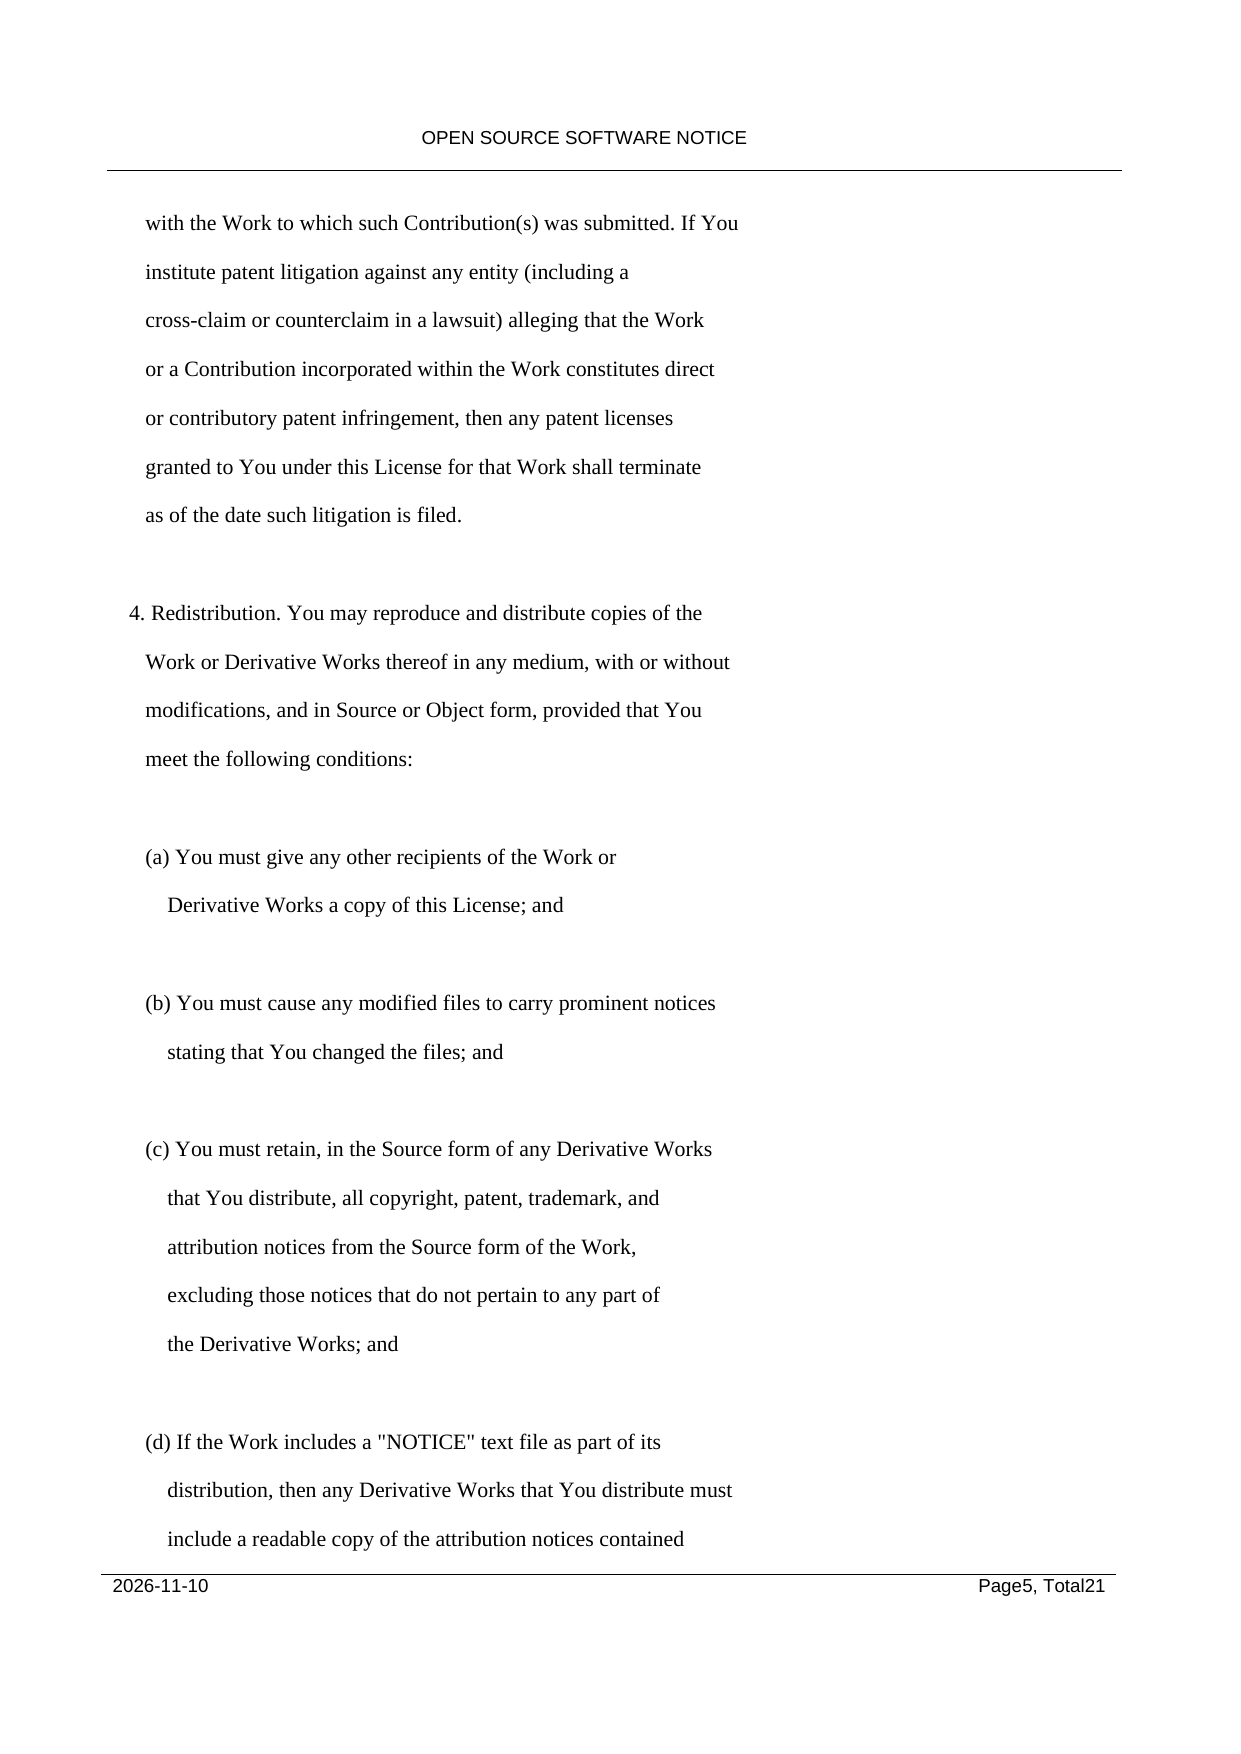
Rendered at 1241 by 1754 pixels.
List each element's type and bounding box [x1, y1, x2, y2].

text [112, 206, 1128, 1555]
